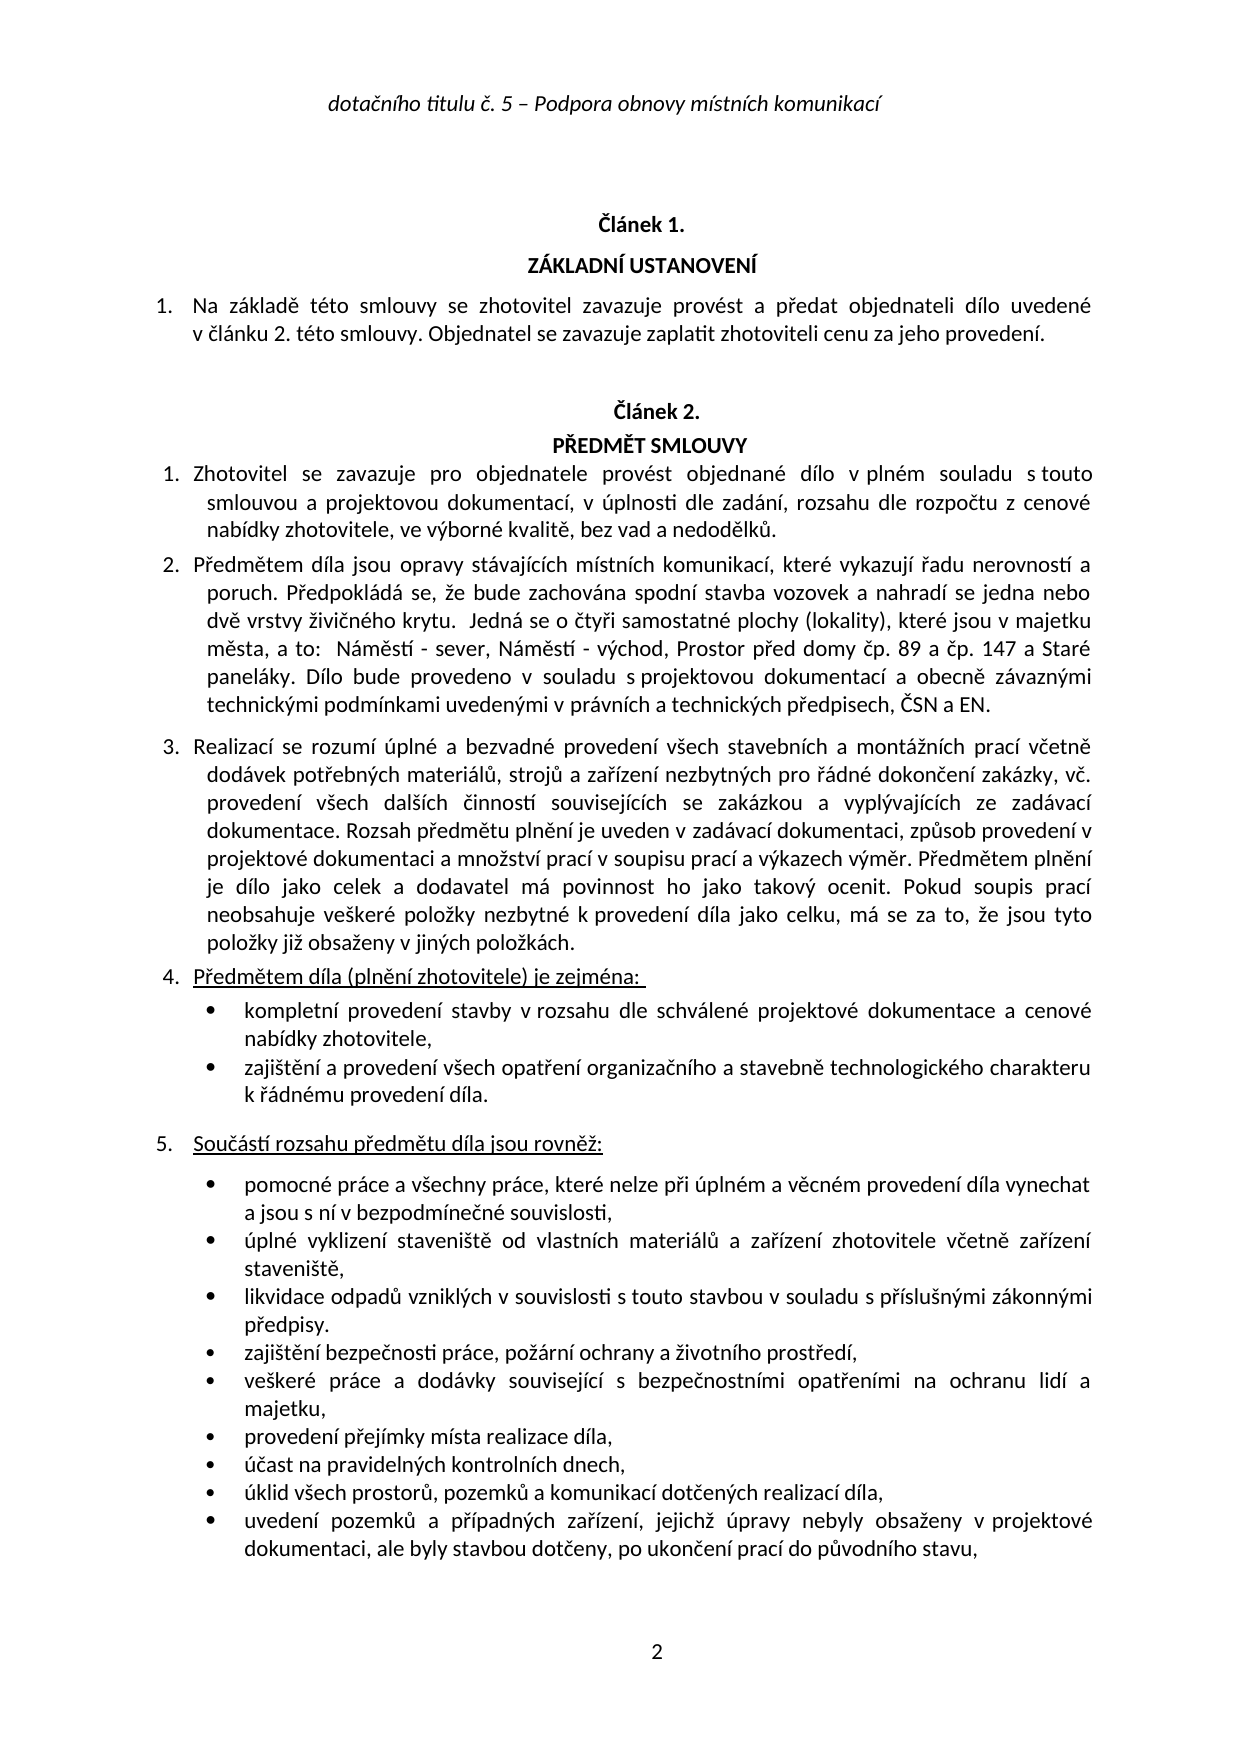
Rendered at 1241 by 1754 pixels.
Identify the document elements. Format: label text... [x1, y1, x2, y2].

list Předmětem díla (plnění zhotovitele) je zejména: [162, 962, 1093, 990]
list úplné vyklizení staveniště od vlastních materiálů a zařízení zhotovitele včetně zařízení staveniště, [207, 1226, 1093, 1282]
list uvedení pozemků a případných zařízení, jejichž úpravy nebyly obsaženy v projektové dokumentaci, ale byly stavbou dotčeny, po ukončení prací do původního stavu, [207, 1506, 1093, 1562]
list zajištění bezpečnosti práce, požární ochrany a životního prostředí, [207, 1338, 1093, 1366]
list Předmětem díla jsou opravy stávajících místních komunikací, které vykazují řadu nerovností a poruch. Předpokládá se, že bude zachována spodní stavba vozovek a nahradí se jedna nebo dvě vrstvy živičného krytu. Jedná se o čtyři samostatné plochy (lokality), které jsou v majetku města, a to: Náměstí - sever, Náměstí - východ, Prostor před domy čp. 89 a čp. 147 a Staré paneláky. Dílo bude provedeno v souladu s projektovou dokumentací a obecně závaznými technickými podmínkami uvedenými v právních a technických předpisech, ČSN a EN. [162, 550, 1093, 718]
list dotačního titulu č. 5 – Podpora obnovy místních komunikací [118, 89, 1093, 117]
list Součástí rozsahu předmětu díla jsou rovněž: [156, 1129, 1093, 1157]
subtitle Článek 2. [118, 397, 1093, 425]
list provedení přejímky místa realizace díla, [207, 1422, 1093, 1450]
list Realizací se rozumí úplné a bezvadné provedení všech stavebních a montážních prací včetně dodávek potřebných materiálů, strojů a zařízení nezbytných pro řádné dokončení zakázky, vč. provedení všech dalších činností souvisejících se zakázkou a vyplývajících ze zadávací dokumentace. Rozsah předmětu plnění je uveden v zadávací dokumentaci, způsob provedení v projektové dokumentaci a množství prací v soupisu prací a výkazech výměr. Předmětem plnění je dílo jako celek a dodavatel má povinnost ho jako takový ocenit. Pokud soupis prací neobsahuje veškeré položky nezbytné k provedení díla jako celku, má se za to, že jsou tyto položky již obsaženy v jiných položkách. [162, 732, 1093, 956]
list kompletní provedení stavby v rozsahu dle schválené projektové dokumentace a cenové nabídky zhotovitele, [207, 997, 1093, 1053]
text Základní ustanovení [118, 251, 1093, 279]
list úklid všech prostorů, pozemků a komunikací dotčených realizací díla, [207, 1478, 1093, 1506]
list Na základě této smlouvy se zhotovitel zavazuje provést a předat objednateli dílo uvedené v článku 2. této smlouvy. Objednatel se zavazuje zaplatit zhotoviteli cenu za jeho provedení. [155, 291, 1093, 347]
list zajištění a provedení všech opatření organizačního a stavebně technologického charakteru k řádnému provedení díla. [207, 1053, 1093, 1109]
list účast na pravidelných kontrolních dnech, [207, 1450, 1093, 1478]
list Zhotovitel se zavazuje pro objednatele provést objednané dílo v plném souladu s touto smlouvou a projektovou dokumentací, v úplnosti dle zadání, rozsahu dle rozpočtu z cenové nabídky zhotovitele, ve výborné kvalitě, bez vad a nedodělků. [162, 459, 1093, 544]
list likvidace odpadů vzniklých v souvislosti s touto stavbou v souladu s příslušnými zákonnými předpisy. [207, 1282, 1093, 1338]
text PŘEDMĚT SMLOUVY [118, 432, 1093, 459]
list pomocné práce a všechny práce, které nelze při úplném a věcném provedení díla vynechat a jsou s ní v bezpodmínečné souvislosti, [207, 1170, 1093, 1226]
list veškeré práce a dodávky související s bezpečnostními opatřeními na ochranu lidí a majetku, [207, 1366, 1093, 1422]
